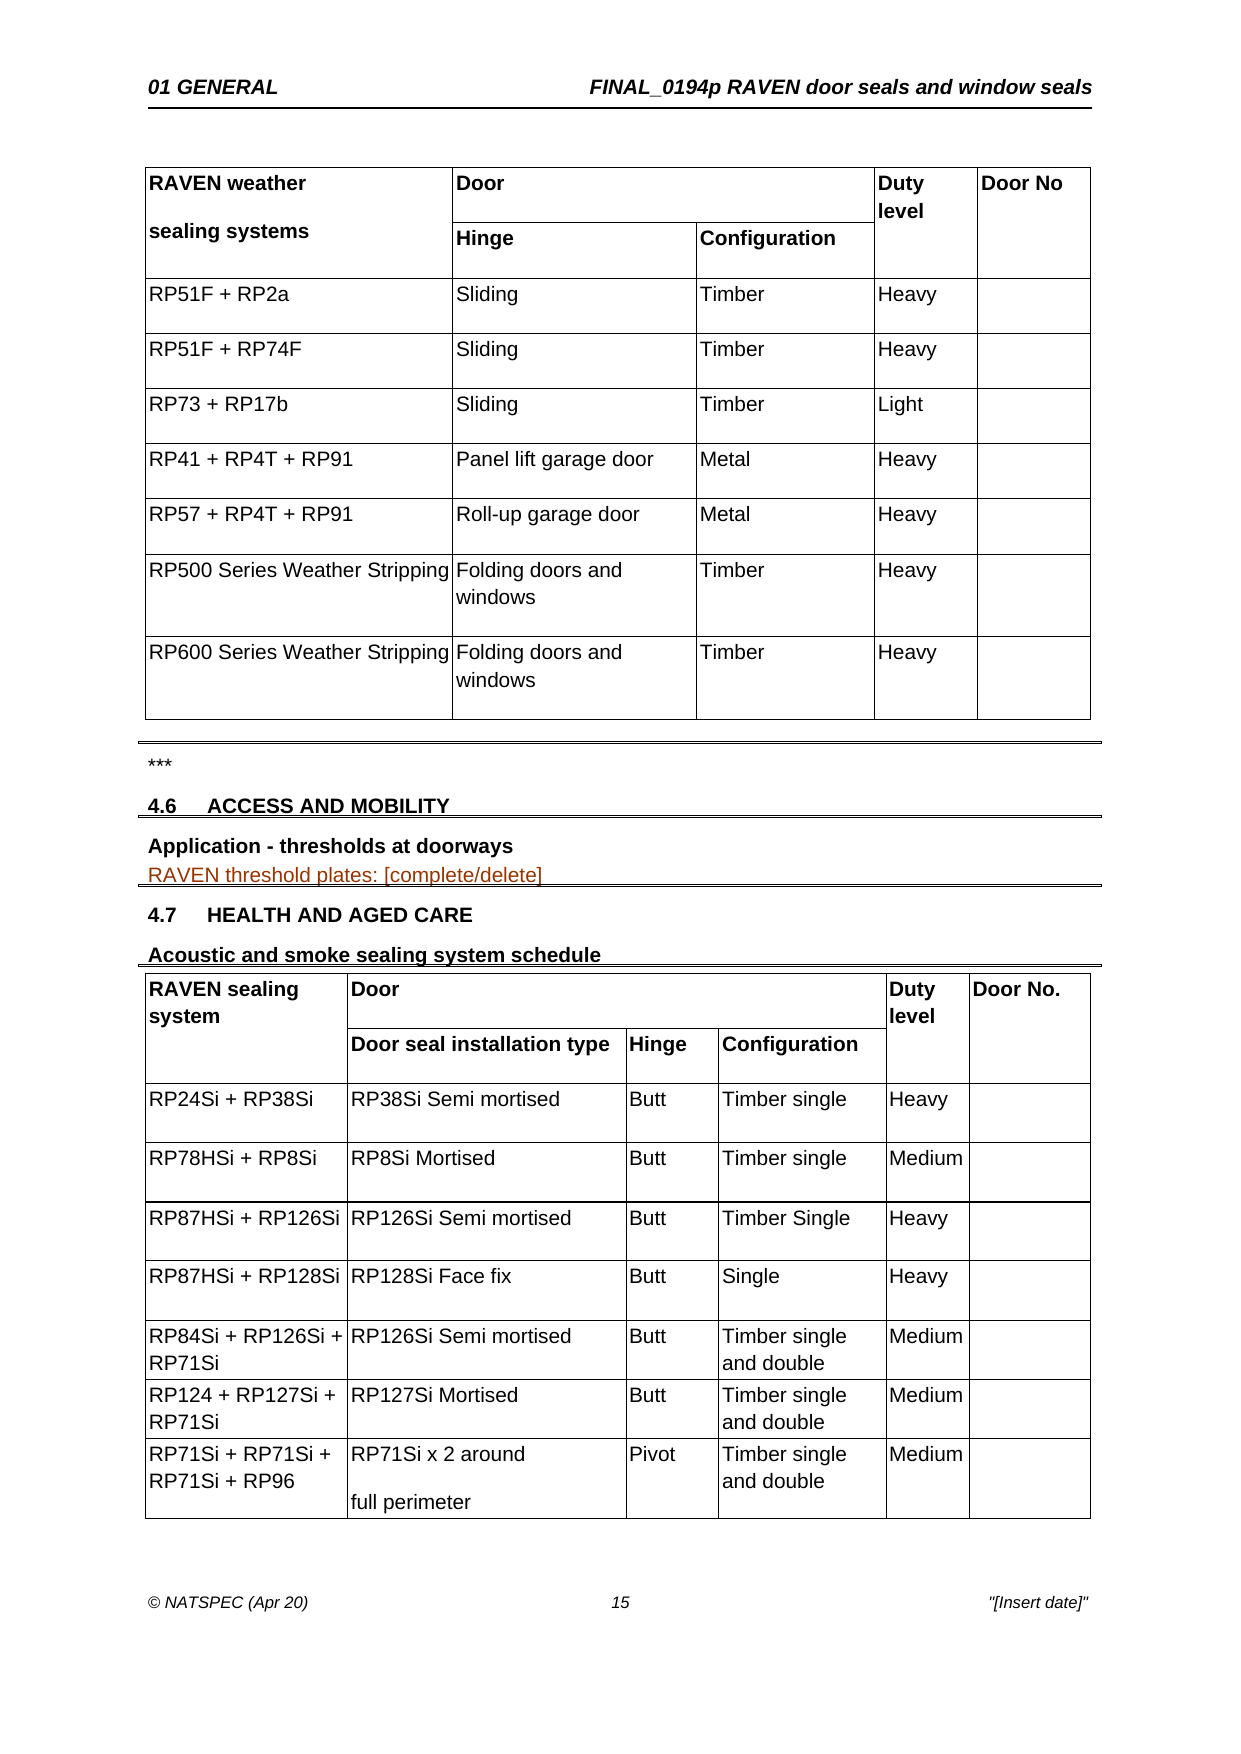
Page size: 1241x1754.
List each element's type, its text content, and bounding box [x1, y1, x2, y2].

table_cell [970, 1380, 1090, 1438]
table_header RAVEN sealing system [146, 974, 347, 1083]
table_cell Butt [627, 1380, 718, 1438]
table_cell Medium [887, 1143, 969, 1201]
table_cell RP38Si Semi mortised or face fix [348, 1084, 626, 1142]
table_cell Timber single and double [719, 1439, 886, 1518]
table_cell Butt [627, 1321, 718, 1378]
table_cell [978, 279, 1090, 333]
table_cell Configuration [697, 223, 874, 277]
table_cell Butt [627, 1261, 718, 1319]
table_cell Timber single and double [719, 1321, 886, 1378]
table_cell RP73 + RP17b [146, 389, 452, 443]
table_cell Timber [697, 389, 874, 443]
table_cell Timber [697, 555, 874, 636]
table_cell Heavy [875, 279, 977, 333]
table_cell Butt [627, 1203, 718, 1260]
table_cell Heavy [875, 334, 977, 388]
table_cell RP51F + RP2a [146, 279, 452, 333]
table_cell Timber Single [719, 1203, 886, 1260]
text *** [148, 754, 1092, 778]
table_cell [970, 1321, 1090, 1378]
table_cell Hinge [453, 223, 696, 277]
table_cell Timber [697, 279, 874, 333]
table_cell Sliding [453, 279, 696, 333]
table_cell RP71Si x 2 around full perimeter [348, 1439, 626, 1518]
table_cell [978, 499, 1090, 553]
table_cell Butt [627, 1143, 718, 1201]
table_cell RP24Si + RP38Si [146, 1084, 347, 1142]
table_cell Folding doors and windows [453, 555, 696, 636]
table_cell RP57 + RP4T + RP91 [146, 499, 452, 553]
table_header Door No. [970, 974, 1090, 1083]
table_cell [970, 1203, 1090, 1260]
table_cell RP500 Series Weather Stripping [146, 555, 452, 636]
table_cell Hinge [627, 1029, 718, 1083]
table_cell Heavy [887, 1261, 969, 1319]
table_cell RP126Si Semi mortised or face fix [348, 1203, 626, 1260]
table_cell Single [719, 1261, 886, 1319]
table_header Duty level [887, 974, 969, 1083]
table_cell Heavy [875, 499, 977, 553]
table_cell [978, 444, 1090, 498]
table_cell Sliding [453, 389, 696, 443]
table_cell Timber single [719, 1084, 886, 1142]
table_cell Butt [627, 1084, 718, 1142]
table_cell RP84Si + RP126Si + RP71Si [146, 1321, 347, 1378]
table_cell Light [875, 389, 977, 443]
table_cell Pivot [627, 1439, 718, 1518]
table_cell Metal [697, 499, 874, 553]
table_cell [978, 637, 1090, 719]
table_cell RP51F + RP74F [146, 334, 452, 388]
table_cell [970, 1261, 1090, 1319]
table_cell Timber [697, 637, 874, 719]
table_cell Heavy [887, 1084, 969, 1142]
table_cell RP124 + RP127Si + RP71Si [146, 1380, 347, 1438]
table_cell Folding doors and windows [453, 637, 696, 719]
table_cell [970, 1439, 1090, 1518]
subtitle Application - thresholds at doorways [148, 834, 1092, 858]
table_cell Roll-up garage door [453, 499, 696, 553]
table_cell Timber [697, 334, 874, 388]
table_cell RP41 + RP4T + RP91 [146, 444, 452, 498]
table_cell RP87HSi + RP128Si [146, 1261, 347, 1319]
table_cell Heavy [875, 637, 977, 719]
table_cell Medium [887, 1321, 969, 1378]
table_header Door No [978, 168, 1090, 277]
table_cell Sliding [453, 334, 696, 388]
table_cell [978, 389, 1090, 443]
table_cell RP127Si Mortised [348, 1380, 626, 1438]
table_cell Heavy [887, 1203, 969, 1260]
table_cell RP126Si Semi mortised or Face Fix [348, 1321, 626, 1378]
table_cell Timber single and double [719, 1380, 886, 1438]
subtitle Acoustic and smoke sealing system schedule [148, 943, 1092, 964]
table_cell Metal [697, 444, 874, 498]
table_header Duty level [875, 168, 977, 277]
table_header Door [453, 168, 874, 222]
table_header Door [348, 974, 886, 1028]
table_cell Heavy [875, 444, 977, 498]
table_cell RP128Si Face fix [348, 1261, 626, 1319]
table_cell RP87HSi + RP126Si [146, 1203, 347, 1260]
table_cell RP600 Series Weather Stripping [146, 637, 452, 719]
table_cell RP78HSi + RP8Si [146, 1143, 347, 1201]
subtitle Health and Aged care [148, 903, 1092, 927]
table_cell Configuration [719, 1029, 886, 1083]
table_cell Panel lift garage door [453, 444, 696, 498]
subtitle Access and mobility [148, 794, 1092, 815]
table_cell [970, 1143, 1090, 1201]
table_cell Medium [887, 1380, 969, 1438]
table_cell Heavy [875, 555, 977, 636]
table_cell RP71Si + RP71Si + RP71Si + RP96 [146, 1439, 347, 1518]
table_header RAVEN weather sealing systems [146, 168, 452, 277]
table_cell Door seal installation type [348, 1029, 626, 1083]
table_cell RP8Si Mortised [348, 1143, 626, 1201]
table_cell [978, 334, 1090, 388]
table_cell Medium [887, 1439, 969, 1518]
text RAVEN threshold plates: [148, 863, 1092, 884]
table_cell [970, 1084, 1090, 1142]
table_cell Timber single [719, 1143, 886, 1201]
table_cell [978, 555, 1090, 636]
